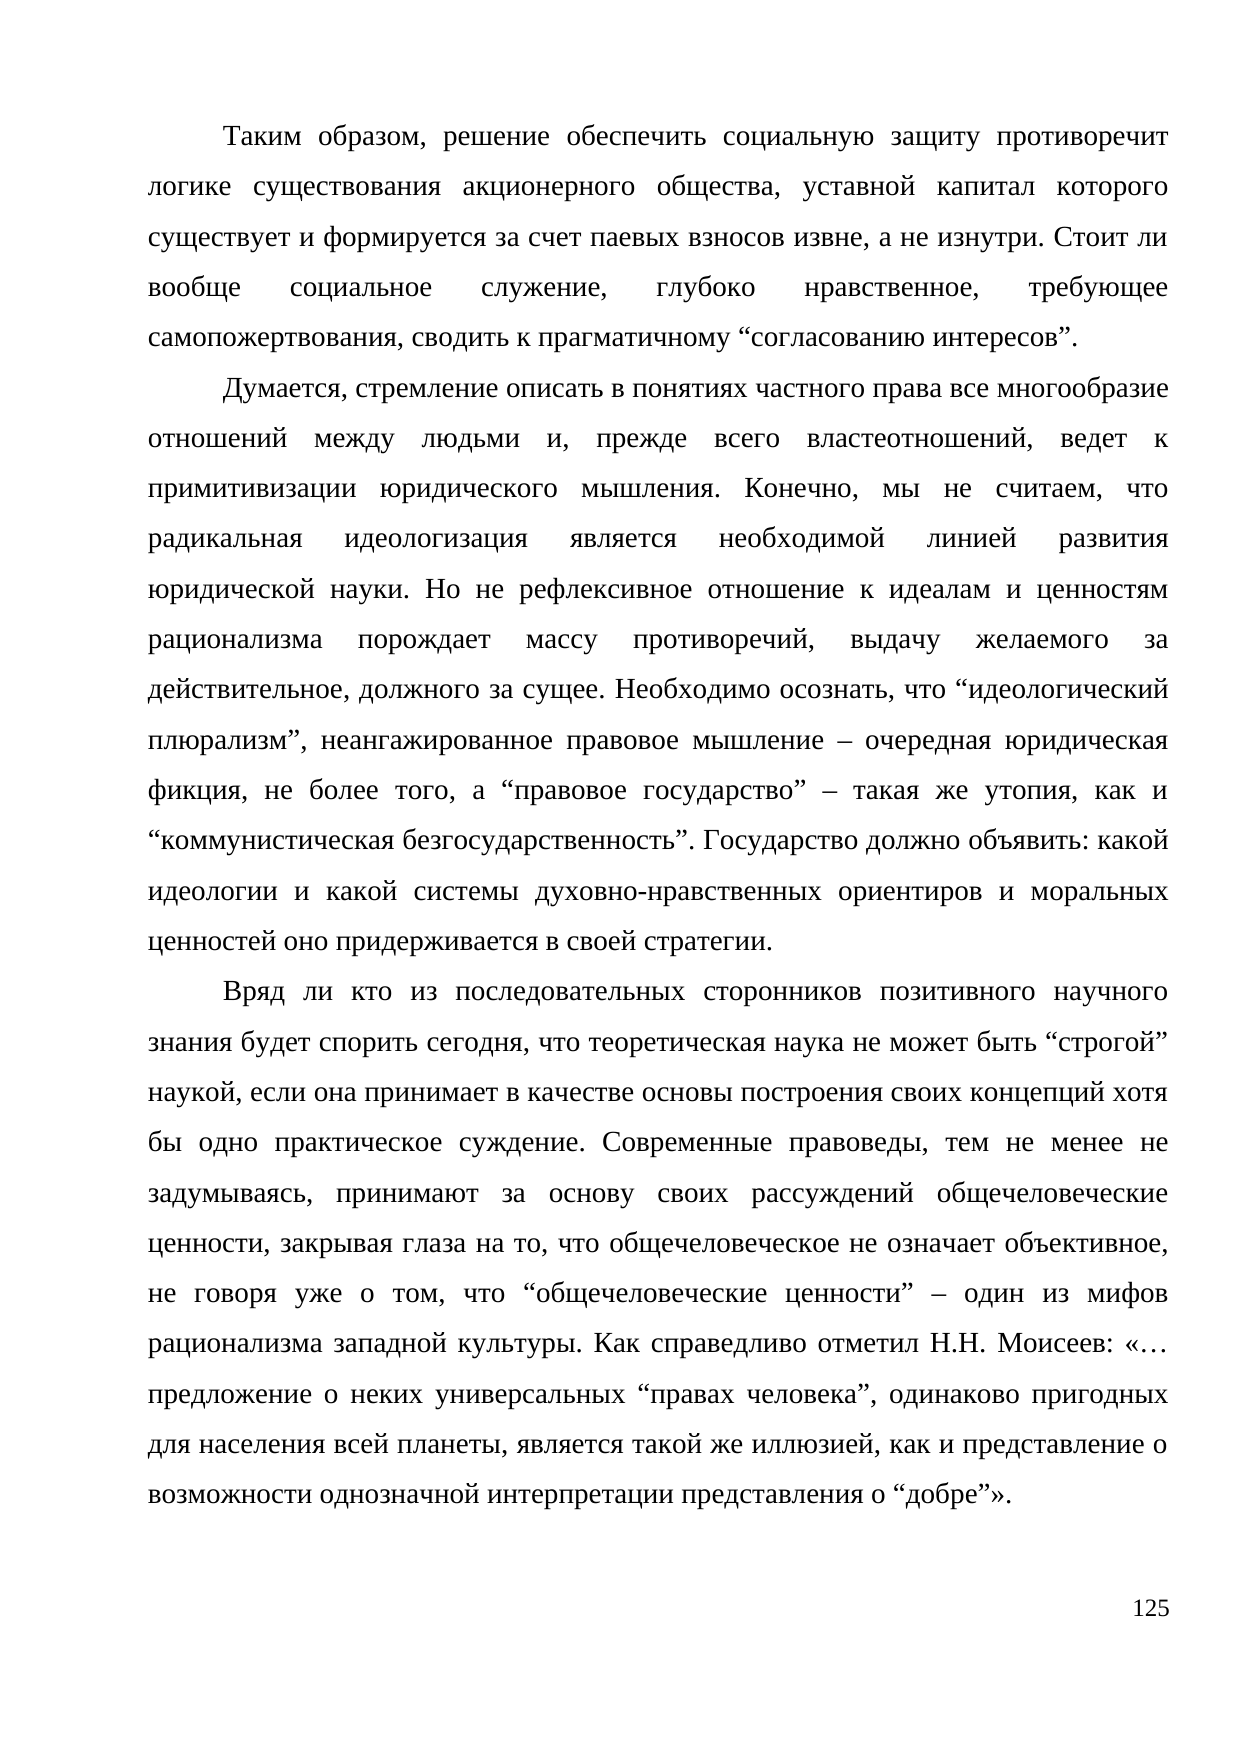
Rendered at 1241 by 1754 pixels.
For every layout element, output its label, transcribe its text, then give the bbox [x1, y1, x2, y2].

text Думается, стремление описать в понятиях частного права все многообразие отношений между людьми и, прежде всего властеотношений, ведет к примитивизации юридического мышления. Конечно, мы не считаем, что радикальная идеологизация является необходимой линией развития юридической науки. Но не рефлексивное отношение к идеалам и ценностям рационализма порождает массу противоречий, выдачу желаемого за действительное, должного за сущее. Необходимо осознать, что “идеологический плюрализм”, неангажированное правовое мышление – очередная юридическая фикция, не более того, а “правовое государство” – такая же утопия, как и “коммунистическая безгосударственность”. Государство должно объявить: какой идеологии и какой системы духовно-нравственных ориентиров и моральных ценностей оно придерживается в своей стратегии. [148, 370, 1169, 957]
text Вряд ли кто из последовательных сторонников позитивного научного знания будет спорить сегодня, что теоретическая наука не может быть “строгой” наукой, если она принимает в качестве основы построения своих концепций хотя бы одно практическое суждение. Современные правоведы, тем не менее не задумываясь, принимают за основу своих рассуждений общечеловеческие ценности, закрывая глаза на то, что общечеловеческое не означает объективное, не говоря уже о том, что “общечеловеческие ценности” – один из мифов рационализма западной культуры. Как справедливо отметил Н.Н. Моисеев: «…предложение о неких универсальных “правах человека”, одинаково пригодных для населения всей планеты, является такой же иллюзией, как и представление о возможности однозначной интерпретации представления о “добре”». [148, 973, 1169, 1510]
text Таким образом, решение обеспечить социальную защиту противоречит логике существования акционерного общества, уставной капитал которого существует и формируется за счет паевых взносов извне, а не изнутри. Стоит ли вообще социальное служение, глубоко нравственное, требующее самопожертвования, сводить к прагматичному “согласованию интересов”. [148, 118, 1169, 353]
